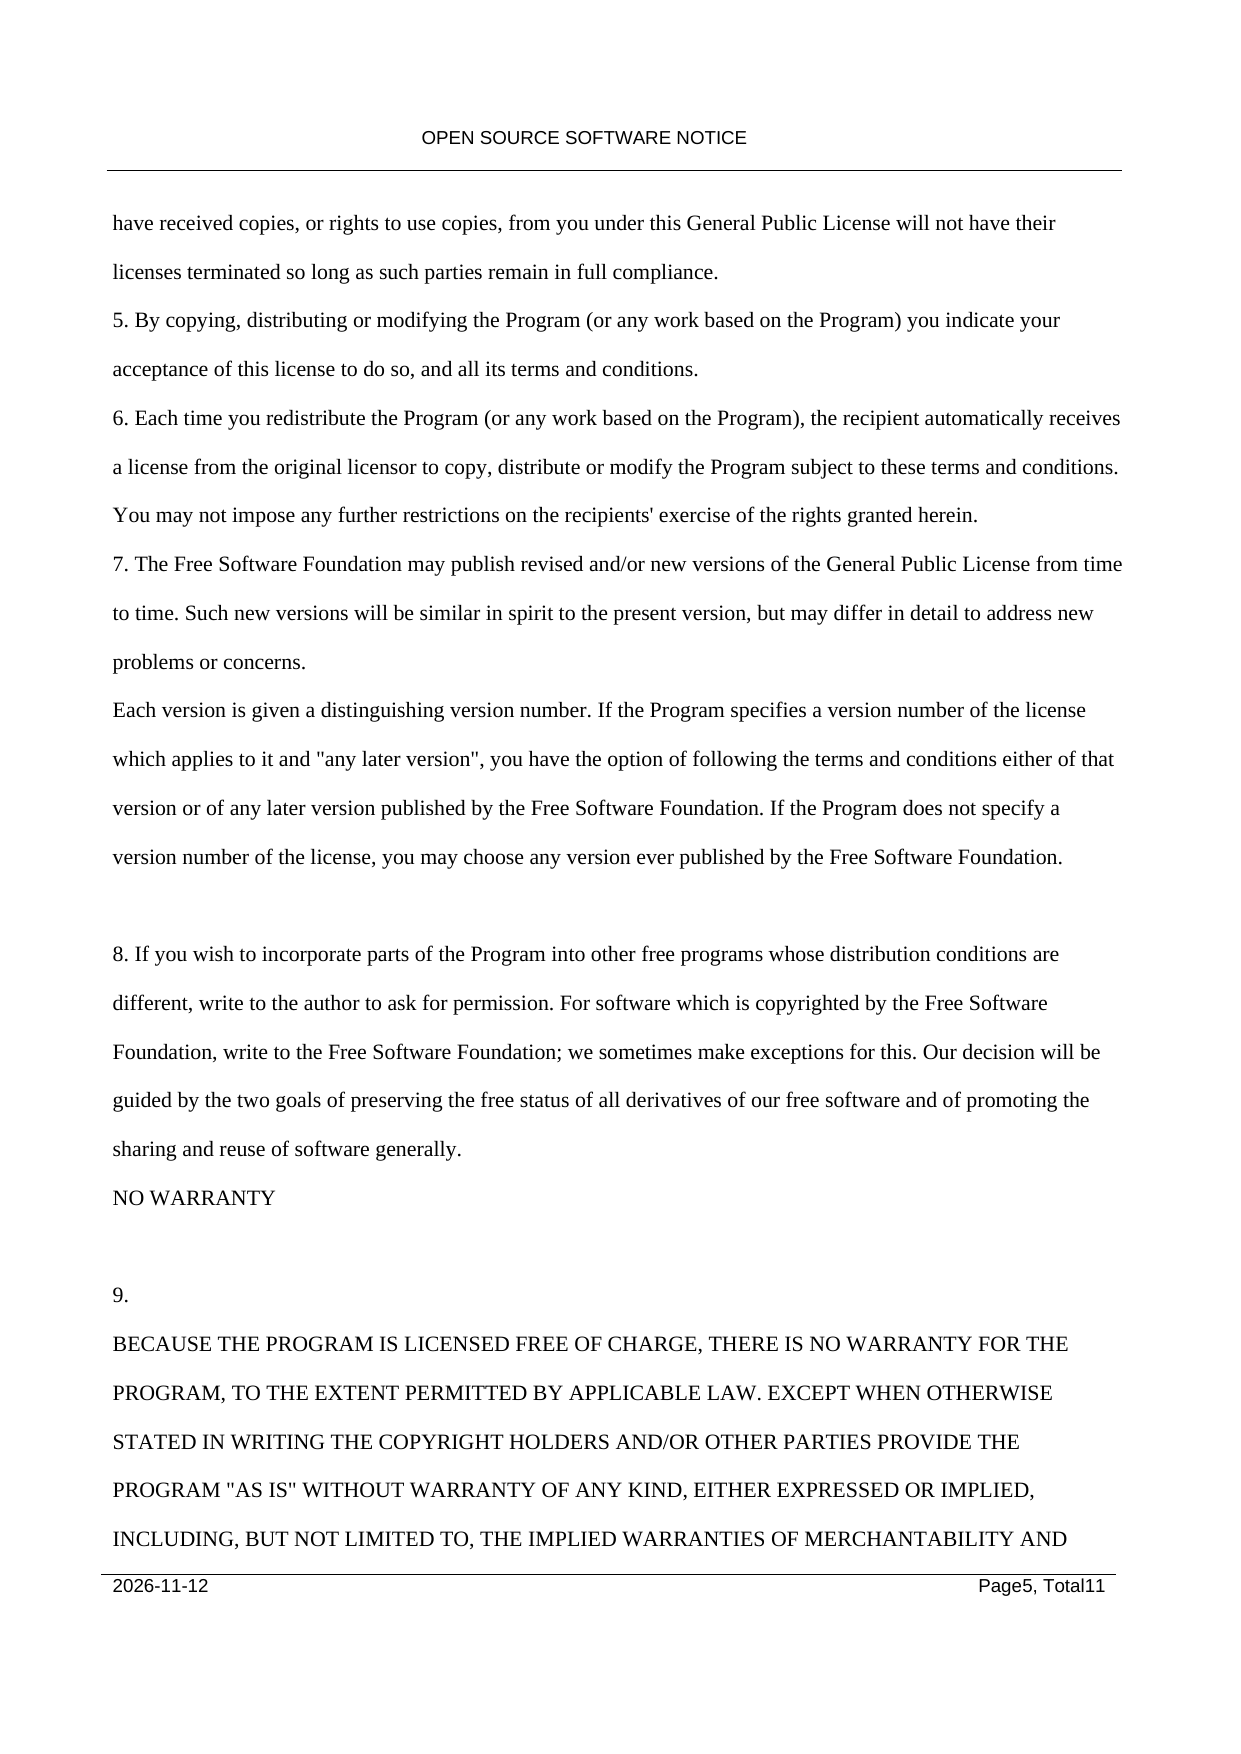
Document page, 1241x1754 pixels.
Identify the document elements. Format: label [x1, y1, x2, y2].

text [112, 206, 1128, 1555]
